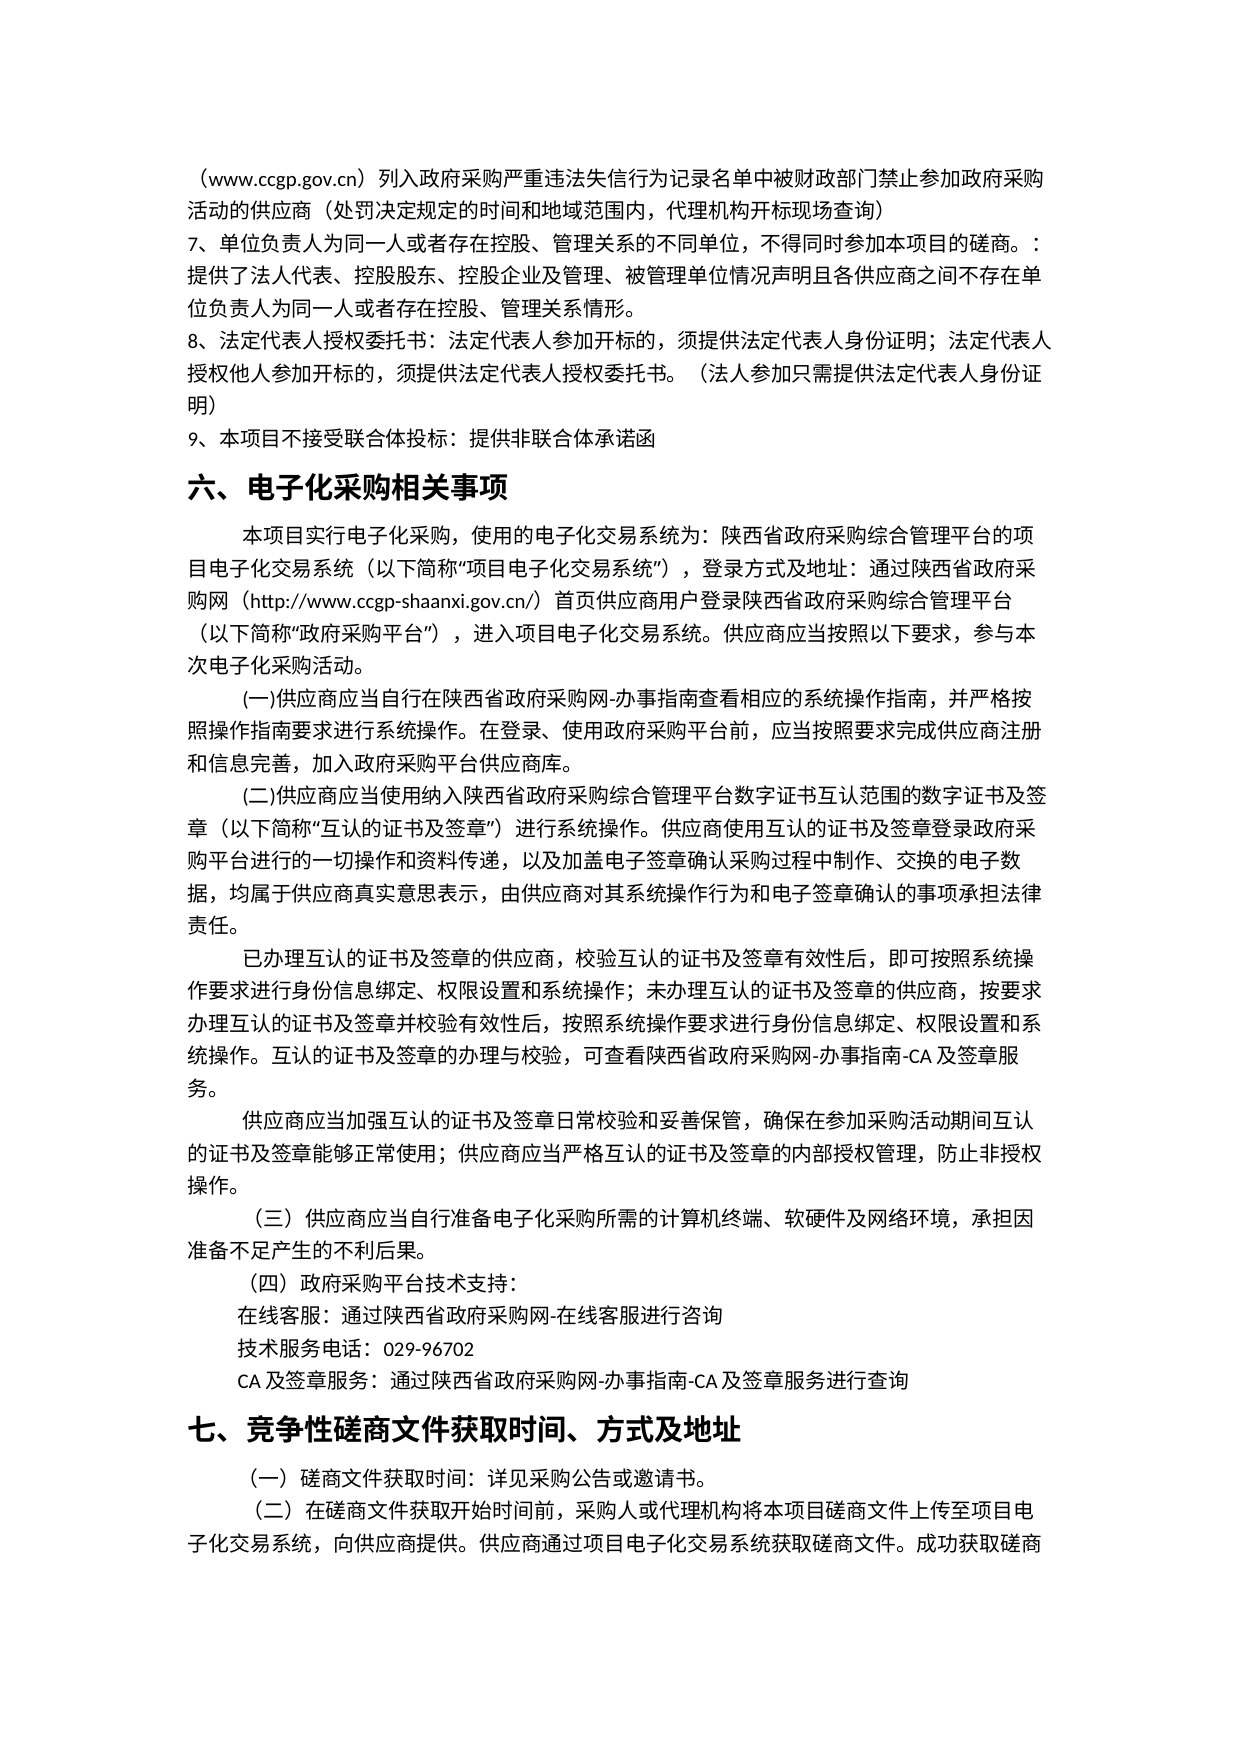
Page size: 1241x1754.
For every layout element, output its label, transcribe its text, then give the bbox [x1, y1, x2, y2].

text 本项目实行电子化采购，使用的电子化交易系统为：陕西省政府采购综合管理平台的项目电子化交易系统（以下简称“项目电子化交易系统”），登录方式及地址：通过陕西省政府采购网（http://www.ccgp-shaanxi.gov.cn/）首页供应商用户登录陕西省政府采购综合管理平台（以下简称“政府采购平台”），进入项目电子化交易系统。供应商应当按照以下要求，参与本次电子化采购活动。 [187, 519, 1053, 682]
text CA及签章服务：通过陕西省政府采购网-办事指南-CA及签章服务进行查询 [187, 1364, 1053, 1397]
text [187, 1494, 1053, 1559]
text 供应商应当加强互认的证书及签章日常校验和妥善保管，确保在参加采购活动期间互认的证书及签章能够正常使用；供应商应当严格互认的证书及签章的内部授权管理，防止非授权操作。 [187, 1104, 1053, 1202]
text 七、竞争性磋商文件获取时间、方式及地址 [187, 1397, 1053, 1462]
text 已办理互认的证书及签章的供应商，校验互认的证书及签章有效性后，即可按照系统操作要求进行身份信息绑定、权限设置和系统操作；未办理互认的证书及签章的供应商，按要求办理互认的证书及签章并校验有效性后，按照系统操作要求进行身份信息绑定、权限设置和系统操作。互认的证书及签章的办理与校验，可查看陕西省政府采购网-办事指南-CA及签章服务。 [187, 942, 1053, 1104]
text 7、单位负责人为同一人或者存在控股、管理关系的不同单位，不得同时参加本项目的磋商。：提供了法人代表、控股股东、控股企业及管理、被管理单位情况声明且各供应商之间不存在单位负责人为同一人或者存在控股、管理关系情形。 [187, 227, 1053, 324]
text （四）政府采购平台技术支持： [187, 1267, 1053, 1299]
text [187, 162, 1053, 227]
text 9、本项目不接受联合体投标：提供非联合体承诺函 [187, 422, 1053, 454]
text (一)供应商应当自行在陕西省政府采购网-办事指南查看相应的系统操作指南，并严格按照操作指南要求进行系统操作。在登录、使用政府采购平台前，应当按照要求完成供应商注册和信息完善，加入政府采购平台供应商库。 [187, 682, 1053, 779]
text (二)供应商应当使用纳入陕西省政府采购综合管理平台数字证书互认范围的数字证书及签章（以下简称“互认的证书及签章”）进行系统操作。供应商使用互认的证书及签章登录政府采购平台进行的一切操作和资料传递，以及加盖电子签章确认采购过程中制作、交换的电子数据，均属于供应商真实意思表示，由供应商对其系统操作行为和电子签章确认的事项承担法律责任。 [187, 779, 1053, 942]
text 在线客服：通过陕西省政府采购网-在线客服进行咨询 [187, 1299, 1053, 1332]
text （三）供应商应当自行准备电子化采购所需的计算机终端、软硬件及网络环境，承担因准备不足产生的不利后果。 [187, 1202, 1053, 1267]
text （一）磋商文件获取时间：详见采购公告或邀请书。 [187, 1462, 1053, 1494]
text 六、电子化采购相关事项 [187, 454, 1053, 519]
text 8、法定代表人授权委托书：法定代表人参加开标的，须提供法定代表人身份证明；法定代表人授权他人参加开标的，须提供法定代表人授权委托书。（法人参加只需提供法定代表人身份证明） [187, 324, 1053, 422]
text 技术服务电话：029-96702 [187, 1332, 1053, 1364]
